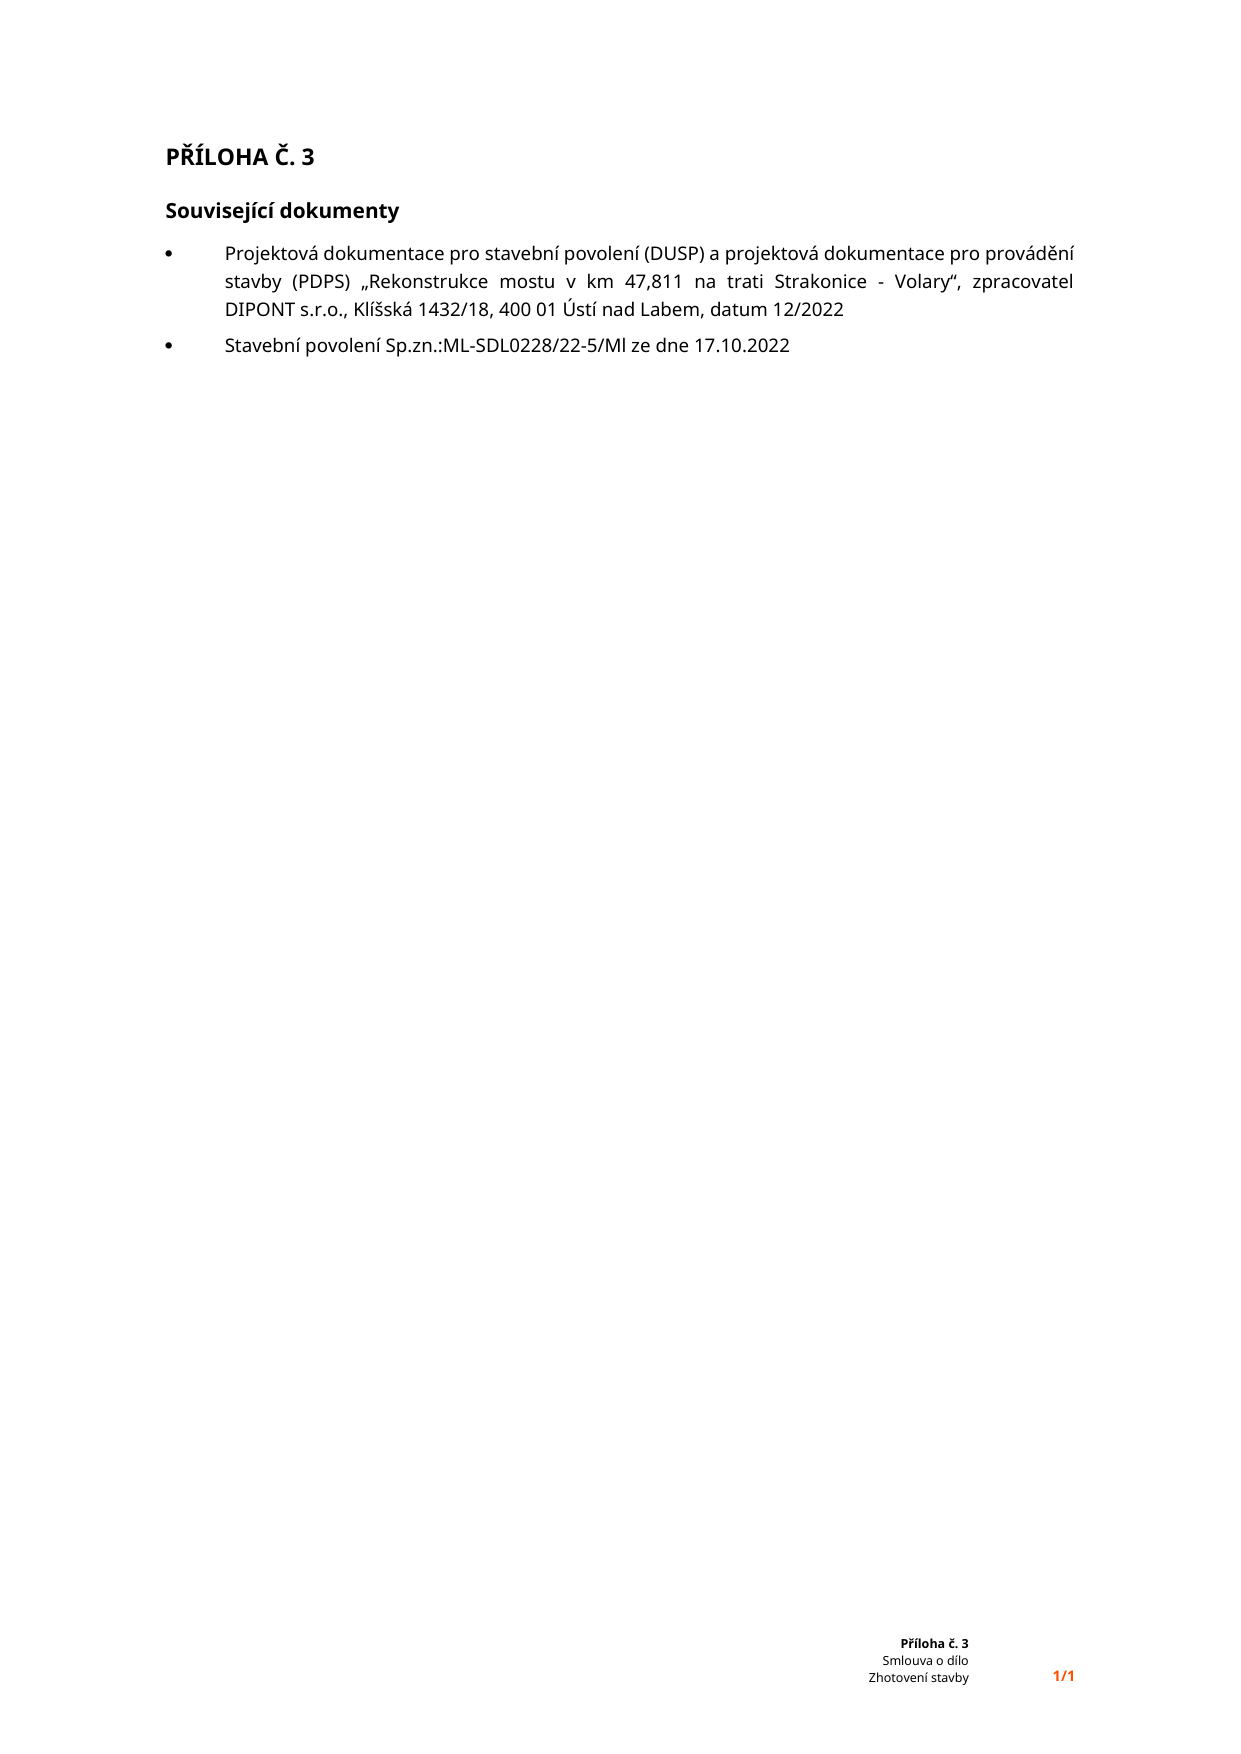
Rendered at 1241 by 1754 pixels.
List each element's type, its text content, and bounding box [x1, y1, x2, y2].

list Projektová dokumentace pro stavební povolení (DUSP) a projektová dokumentace pro provádění stavby (PDPS) „Rekonstrukce mostu v km 47,811 na trati Strakonice - Volary“, zpracovatel DIPONT s.r.o., Klíšská 1432/18, 400 01 Ústí nad Labem, datum 12/2022 [165, 240, 1075, 322]
text Příloha č. 3 [165, 141, 1075, 173]
list Stavební povolení Sp.zn.:ML-SDL0228/22-5/Ml ze dne 17.10.2022 [165, 333, 1075, 358]
text Související dokumenty [165, 197, 1075, 225]
